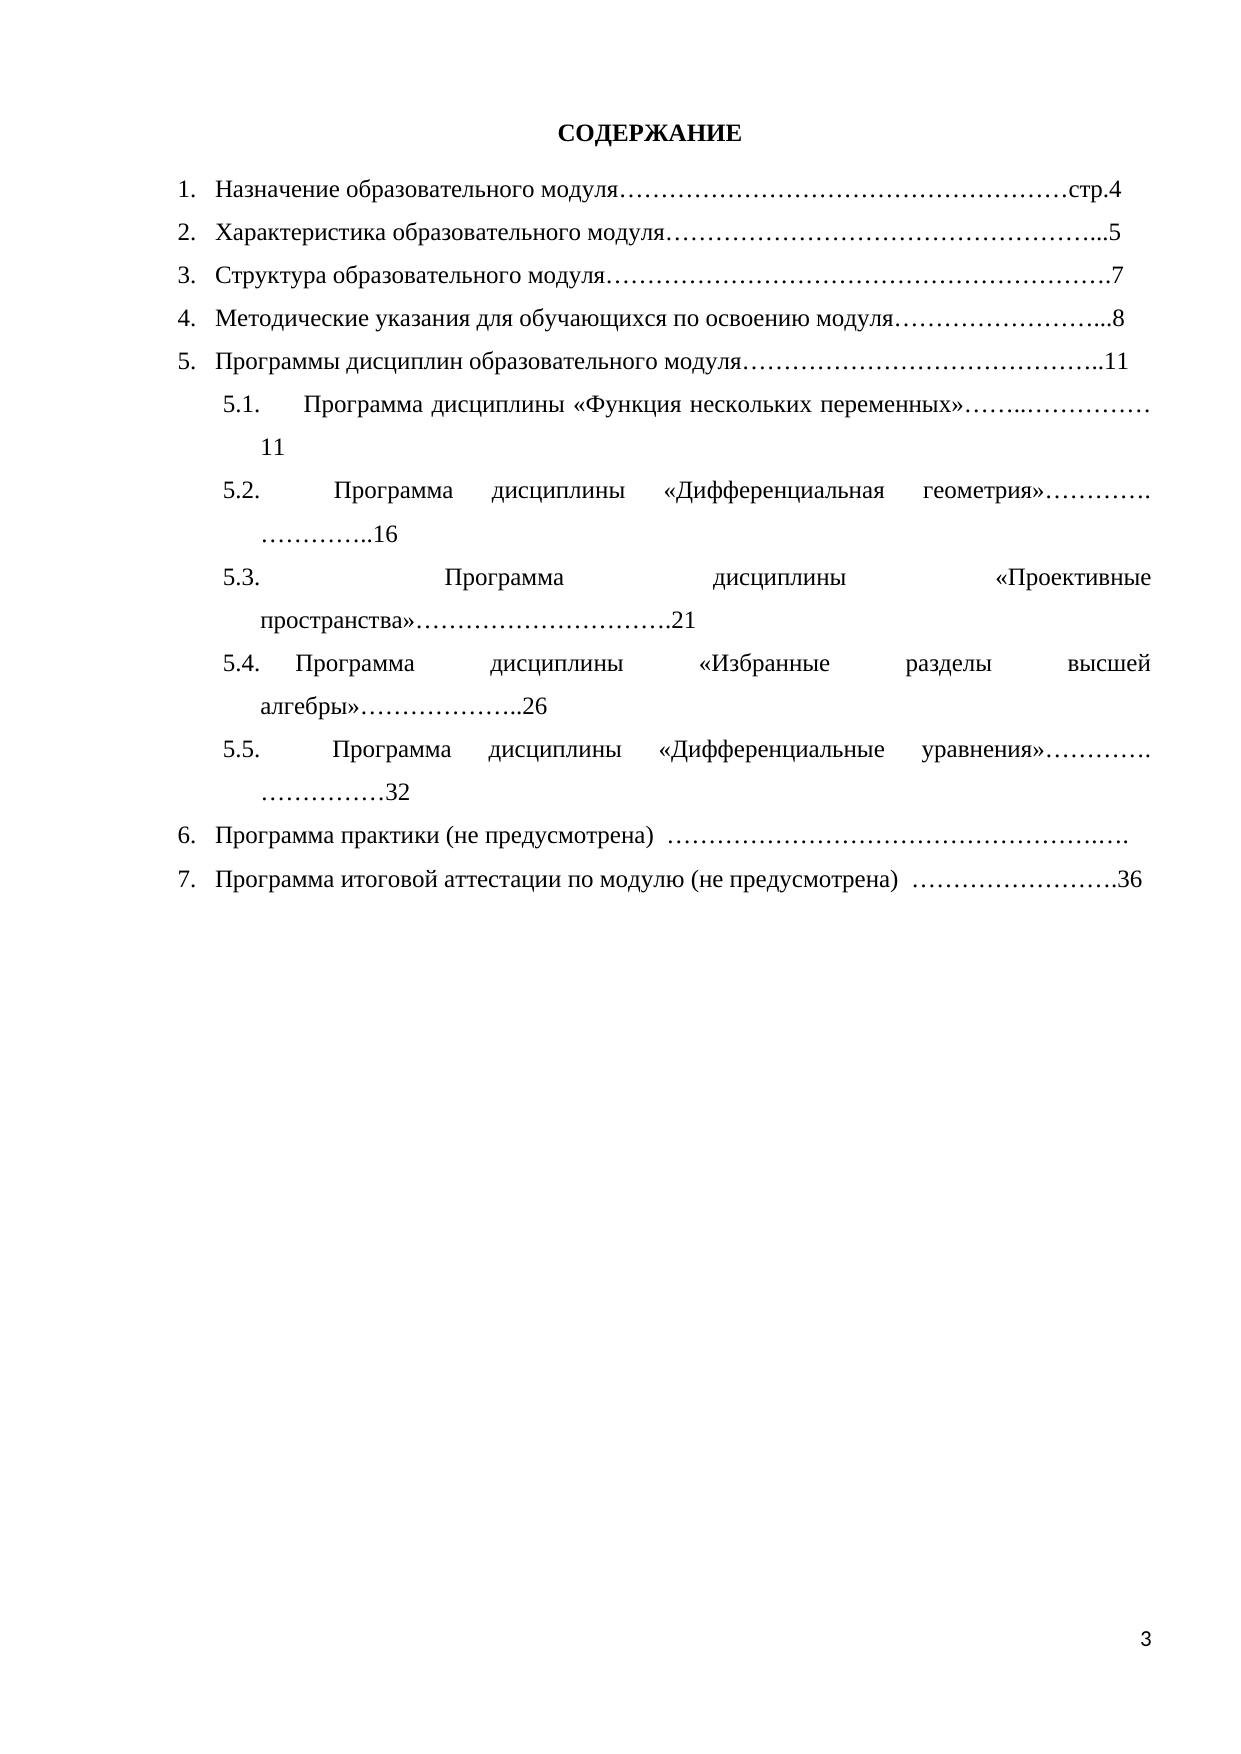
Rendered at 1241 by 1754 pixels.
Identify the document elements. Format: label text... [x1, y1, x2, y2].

list Назначение образовательного модуля………………………………………………стр.4 [177, 174, 1152, 202]
list Программа дисциплины «Проективные пространства»………………………….21 [223, 562, 1152, 634]
list Программа дисциплины «Функция нескольких переменных»……..……………11 [223, 389, 1152, 461]
list Программа практики (не предусмотрена) …………………………………………….…. [177, 821, 1152, 849]
list Методические указания для обучающихся по освоению модуля……………………...8 [177, 303, 1152, 332]
text Содержание [148, 118, 1152, 147]
list Программы дисциплин образовательного модуля……………………………………..11 [177, 346, 1152, 375]
list Программа дисциплины «Избранные разделы высшей алгебры»………………..26 [223, 648, 1152, 720]
list Программа дисциплины «Дифференциальные уравнения»………….……………32 [223, 734, 1152, 806]
list Программа итоговой аттестации по модулю (не предусмотрена) …………………….36 [177, 864, 1152, 892]
list Структура образовательного модуля…………………………………………………….7 [177, 260, 1152, 289]
list Программа дисциплины «Дифференциальная геометрия»………….…………..16 [223, 476, 1152, 547]
list Характеристика образовательного модуля……………………………………………...5 [177, 217, 1152, 246]
